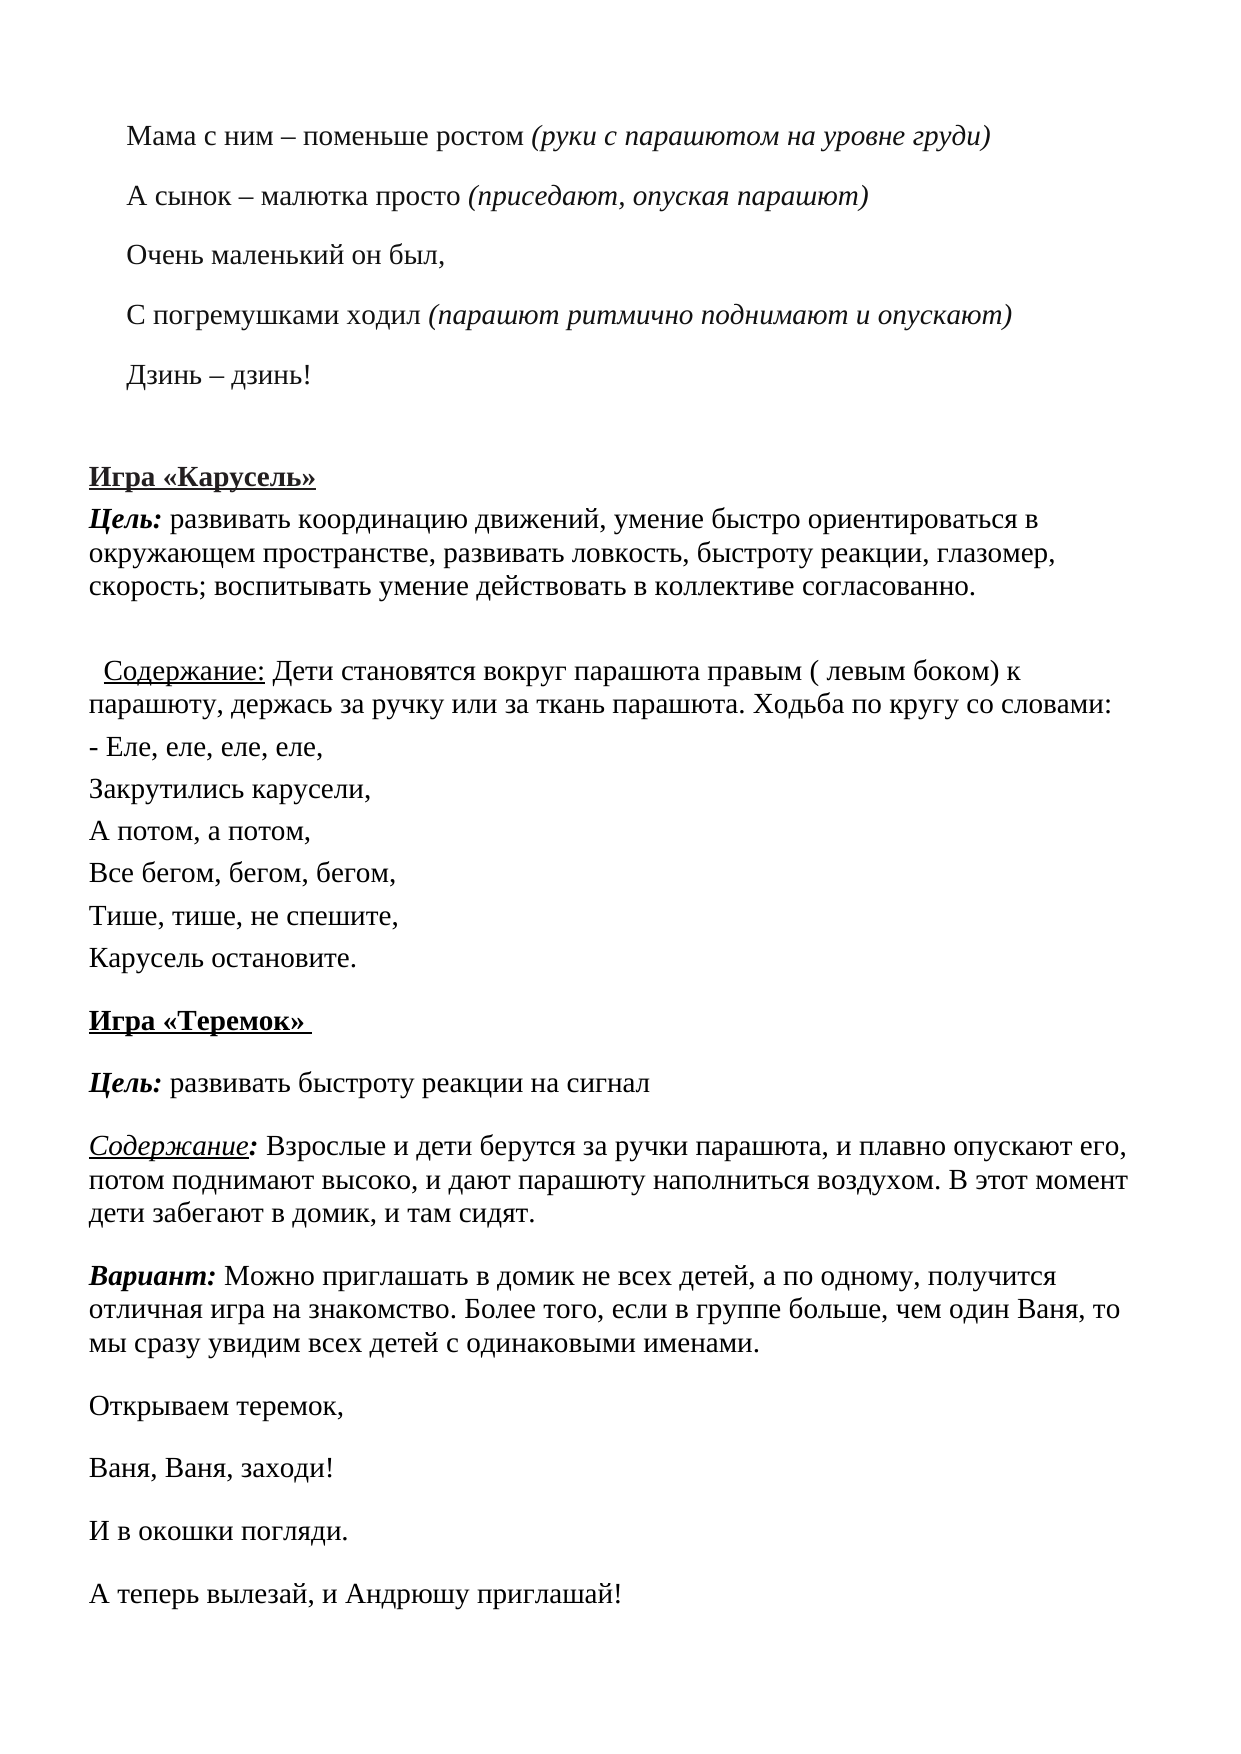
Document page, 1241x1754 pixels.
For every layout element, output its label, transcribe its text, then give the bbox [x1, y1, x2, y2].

text А сынок – малютка просто (приседают, опуская парашют) [89, 178, 1152, 211]
text Содержание: Дети становятся вокруг парашюта правым ( левым боком) к парашюту, держась за ручку или за ткань парашюта. Ходьба по кругу со словами: [89, 653, 1152, 720]
text А теперь вылезай, и Андрюшу приглашай! [89, 1576, 1152, 1609]
text Игра «Теремок» [89, 1003, 1152, 1036]
text Очень маленький он был, [89, 237, 1152, 271]
text Все бегом, бегом, бегом, [89, 856, 1152, 889]
text Цель: развивать быстроту реакции на сигнал [89, 1066, 1152, 1099]
text Дзинь – дзинь! [89, 357, 1152, 390]
text Ваня, Ваня, заходи! [89, 1451, 1152, 1484]
text И в окошки погляди. [89, 1513, 1152, 1547]
text Цель: развивать координацию движений, умение быстро ориентироваться в окружающем пространстве, развивать ловкость, быстроту реакции, глазомер, скорость; воспитывать умение действовать в коллективе согласованно. [89, 501, 1152, 602]
text Содержание: Взрослые и дети берутся за ручки парашюта, и плавно опускают его, потом поднимают высоко, и дают парашюту наполниться воздухом. В этот момент дети забегают в домик, и там сидят. [89, 1128, 1152, 1229]
text Закрутились карусели, [89, 771, 1152, 804]
text Тише, тише, не спешите, [89, 898, 1152, 931]
text Карусель остановите. [89, 940, 1152, 974]
text - Еле, еле, еле, еле, [89, 729, 1152, 762]
text Мама с ним – поменьше ростом (руки с парашютом на уровне груди) [89, 118, 1152, 152]
text Открываем теремок, [89, 1388, 1152, 1421]
text С погремушками ходил (парашют ритмично поднимают и опускают) [89, 297, 1152, 331]
text Вариант: Можно приглашать в домик не всех детей, а по одному, получится отличная игра на знакомство. Более того, если в группе больше, чем один Ваня, то мы сразу увидим всех детей с одинаковыми именами. [89, 1258, 1152, 1359]
text Игра «Карусель» [89, 459, 1152, 492]
text А потом, а потом, [89, 813, 1152, 847]
